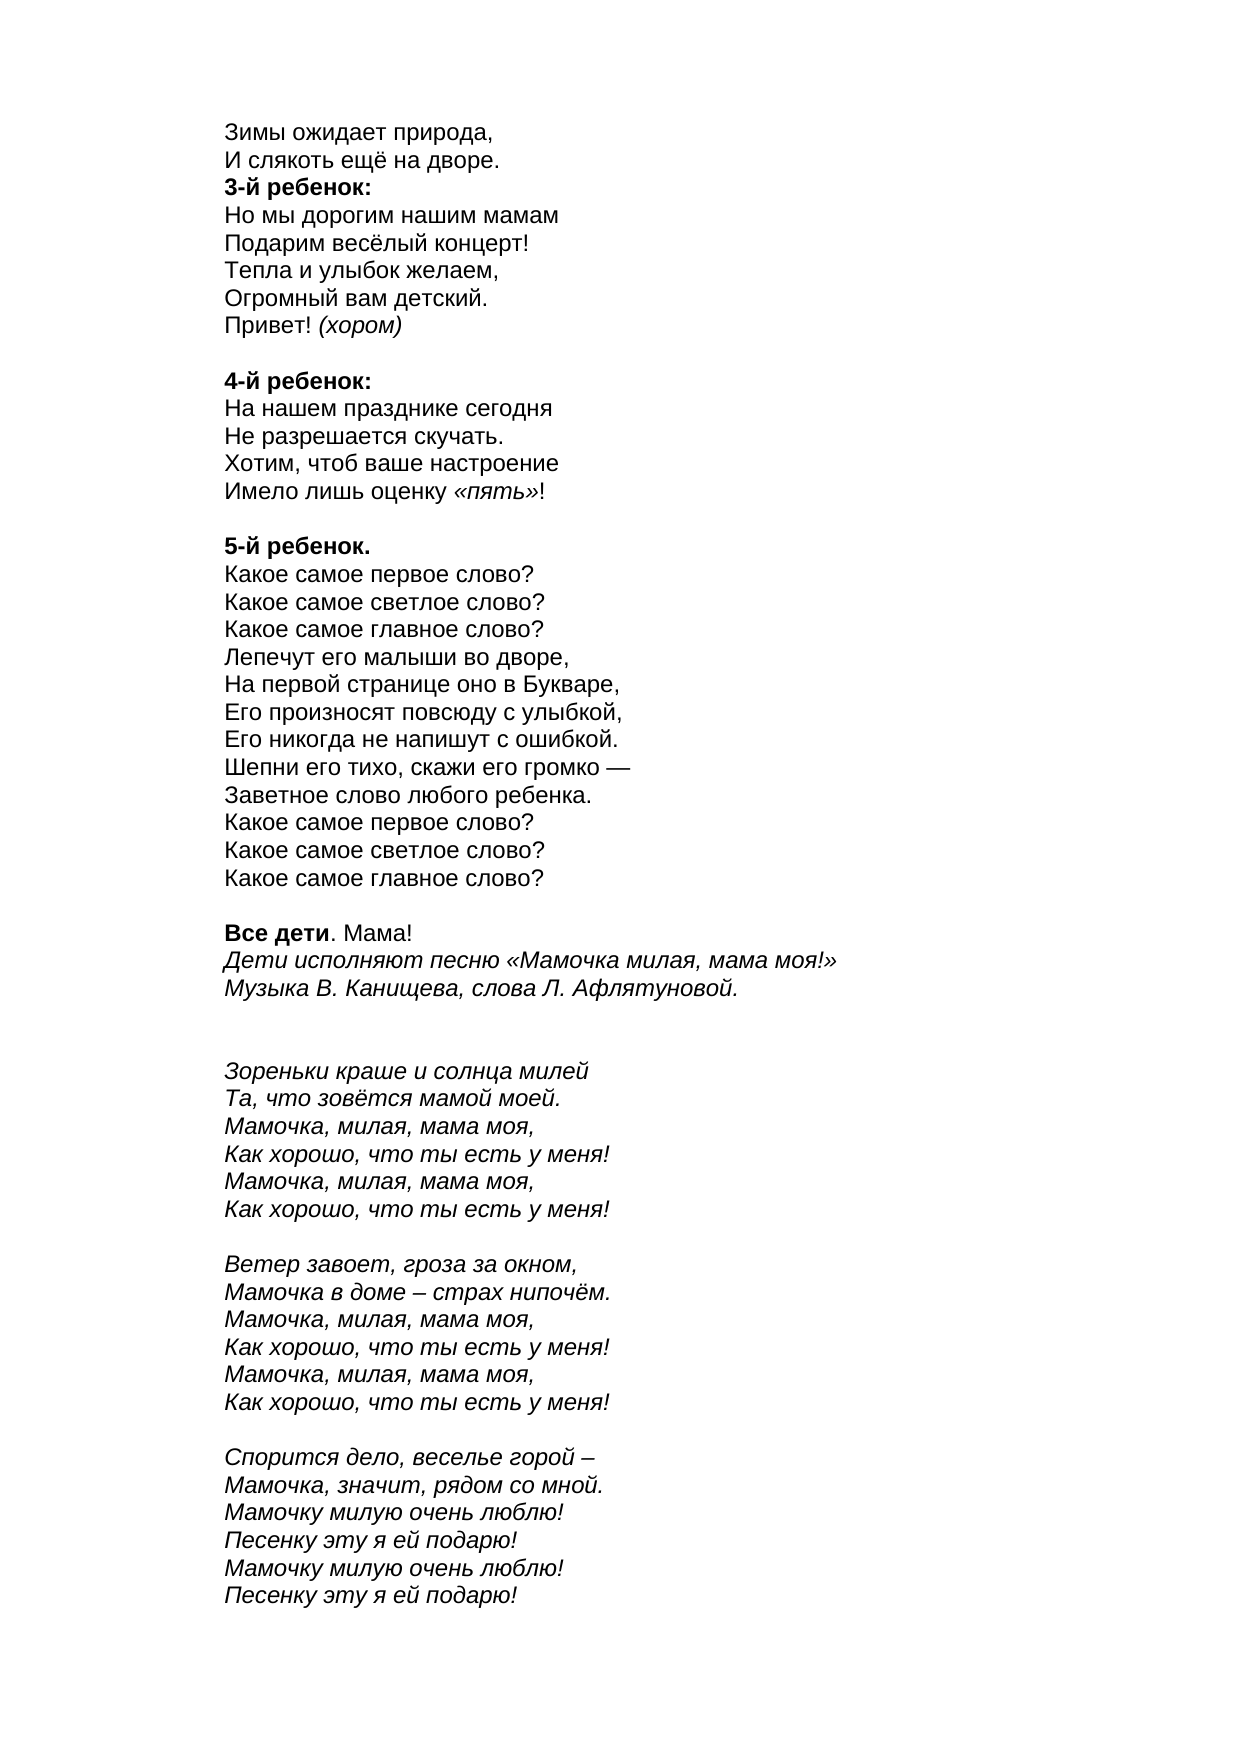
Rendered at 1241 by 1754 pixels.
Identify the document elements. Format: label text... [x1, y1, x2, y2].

text Хотим, чтоб ваше настроение [177, 449, 1152, 477]
text Но мы дорогим нашим мамам [177, 201, 1152, 228]
text Не разрешается скучать. [177, 422, 1152, 449]
text Заветное слово любого ребенка. [177, 781, 1152, 808]
text 4-й ребенок: [177, 367, 1152, 394]
text Мамочка, милая, мама моя, [177, 1305, 1152, 1333]
text Какое самое светлое слово? [177, 836, 1152, 863]
text Мамочка, милая, мама моя, [177, 1112, 1152, 1139]
text 3-й ребенок: [177, 173, 1152, 201]
text На первой странице оно в Букваре, [177, 670, 1152, 698]
text Мамочка, милая, мама моя, [177, 1360, 1152, 1388]
text Какое самое главное слово? [177, 863, 1152, 891]
text Огромный вам детский. [177, 284, 1152, 311]
text Мамочка, милая, мама моя, [177, 1167, 1152, 1195]
text Привет! (хором) [177, 311, 1152, 339]
text На нашем празднике сегодня [177, 394, 1152, 422]
text Как хорошо, что ты есть у меня! [177, 1388, 1152, 1416]
text Зимы ожидает природа, [177, 118, 1152, 146]
text Дети исполняют песню «Мамочка милая, мама моя!» [177, 946, 1152, 974]
text Лепечут его малыши во дворе, [177, 643, 1152, 670]
text Мамочку милую очень люблю! [177, 1498, 1152, 1526]
text Как хорошо, что ты есть у меня! [177, 1195, 1152, 1222]
text Песенку эту я ей подарю! [177, 1526, 1152, 1553]
text Мамочка, значит, рядом со мной. [177, 1471, 1152, 1498]
text Песенку эту я ей подарю! [177, 1581, 1152, 1609]
text Его никогда не напишут с ошибкой. [177, 725, 1152, 753]
text Все дети. Мама! [177, 919, 1152, 946]
text Шепни его тихо, скажи его громко — [177, 753, 1152, 781]
text Как хорошо, что ты есть у меня! [177, 1333, 1152, 1360]
text Подарим весёлый концерт! [177, 228, 1152, 256]
text Ветер завоет, гроза за окном, [177, 1250, 1152, 1277]
text Мамочку милую очень люблю! [177, 1553, 1152, 1581]
text Имело лишь оценку «пять»! [177, 477, 1152, 504]
text Тепла и улыбок желаем, [177, 256, 1152, 284]
text Какое самое первое слово? [177, 808, 1152, 836]
text Какое самое главное слово? [177, 615, 1152, 643]
text Как хорошо, что ты есть у меня! [177, 1139, 1152, 1167]
text Спорится дело, веселье горой – [177, 1443, 1152, 1471]
text Та, что зовётся мамой моей. [177, 1084, 1152, 1112]
text Зореньки краше и солнца милей [177, 1057, 1152, 1084]
text И слякоть ещё на дворе. [177, 146, 1152, 173]
text Какое самое первое слово? [177, 560, 1152, 587]
text 5-й ребенок. [177, 532, 1152, 560]
text Музыка В. Канищева, слова Л. Афлятуновой. [177, 974, 1152, 1001]
text Мамочка в доме – страх нипочём. [177, 1277, 1152, 1305]
text Какое самое светлое слово? [177, 587, 1152, 615]
text Его произносят повсюду с улыбкой, [177, 698, 1152, 725]
